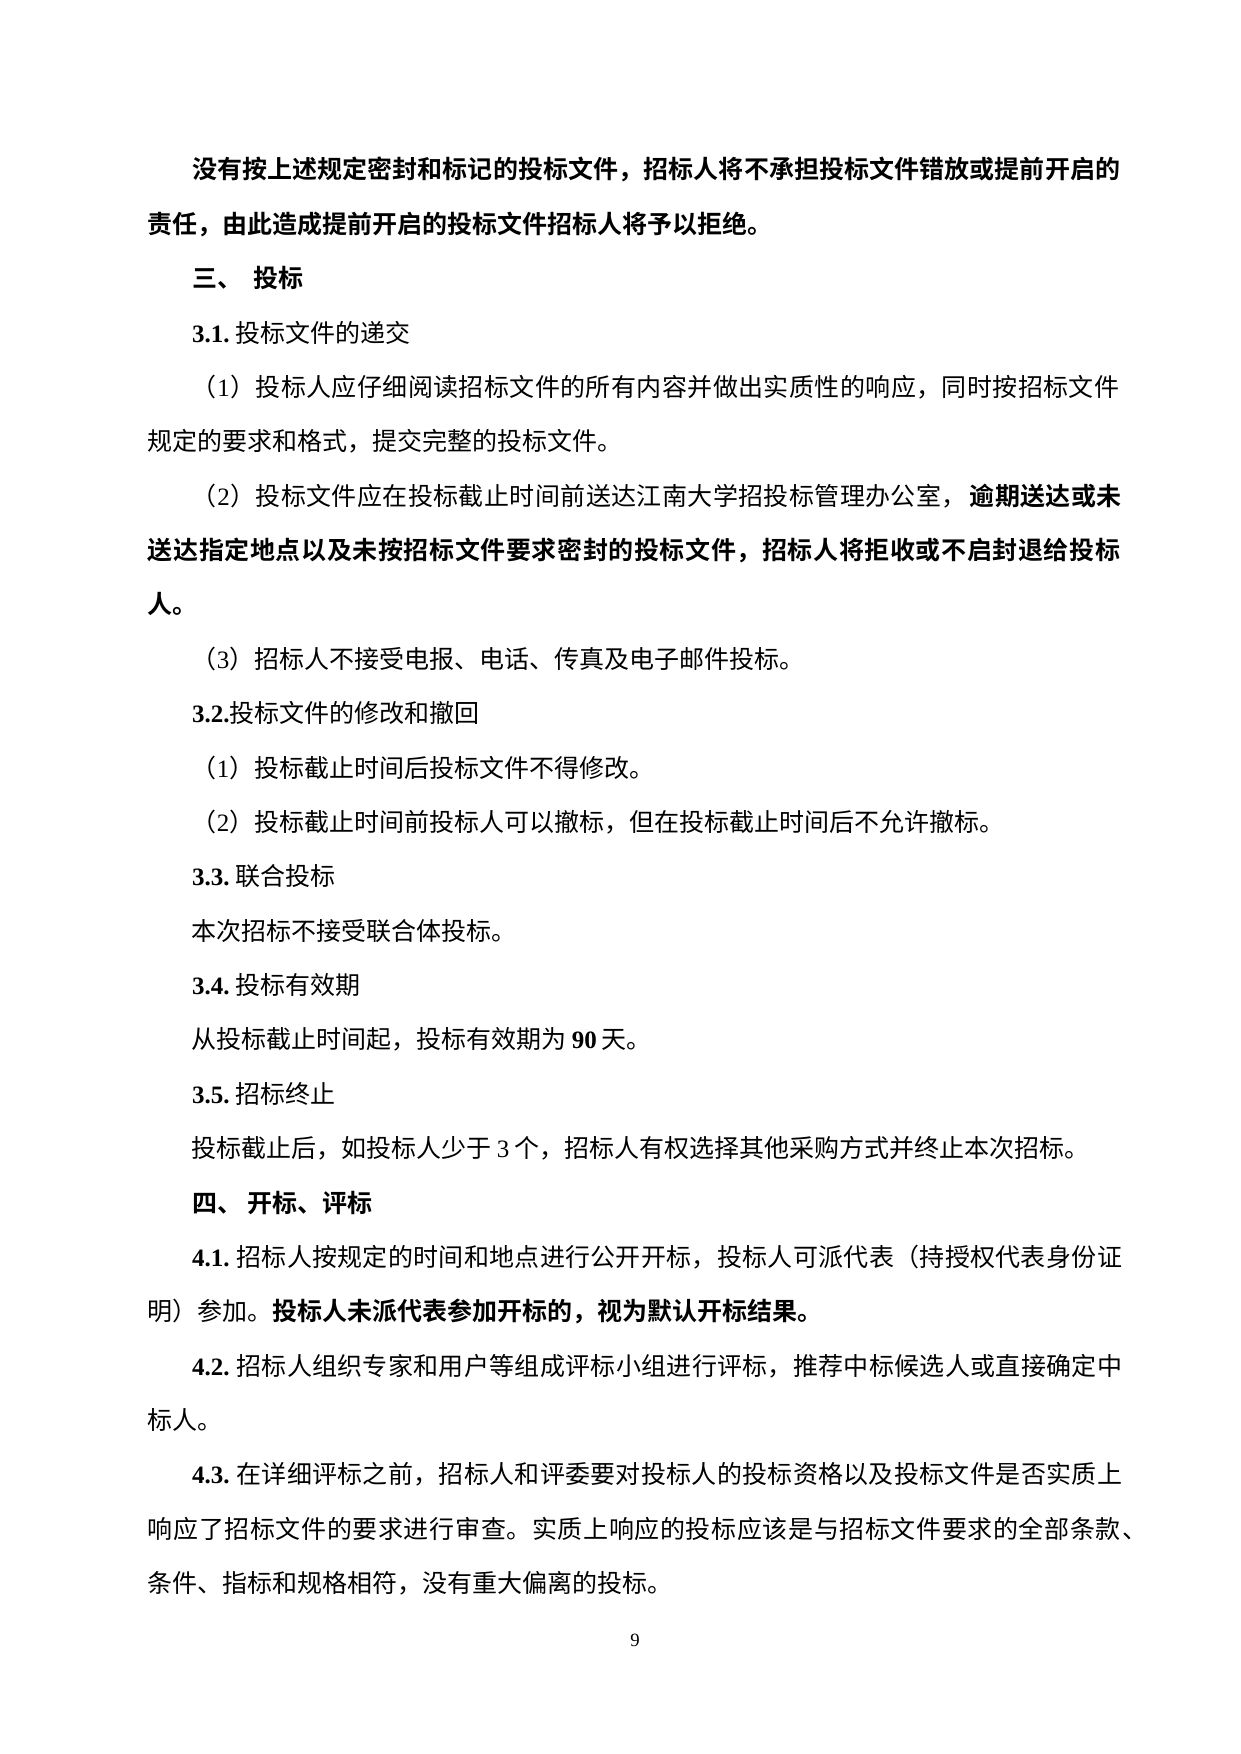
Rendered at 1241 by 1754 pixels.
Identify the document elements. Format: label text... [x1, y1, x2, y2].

text 3.2.投标文件的修改和撤回 [148, 694, 1122, 730]
text 投标截止后，如投标人少于3个，招标人有权选择其他采购方式并终止本次招标。 [148, 1129, 1122, 1165]
text 4.3. 在详细评标之前，招标人和评委要对投标人的投标资格以及投标文件是否实质上响应了招标文件的要求进行审查。实质上响应的投标应该是与招标文件要求的全部条款、条件、指标和规格相符，没有重大偏离的投标。 [148, 1455, 1122, 1600]
text 三、 投标 [148, 259, 1122, 295]
text 4.1. 招标人按规定的时间和地点进行公开开标，投标人可派代表（持授权代表身份证明）参加。投标人未派代表参加开标的，视为默认开标结果。 [148, 1237, 1122, 1328]
text 3.3. 联合投标 [148, 857, 1122, 893]
text 没有按上述规定密封和标记的投标文件，招标人将不承担投标文件错放或提前开启的责任，由此造成提前开启的投标文件招标人将予以拒绝。 [148, 150, 1122, 241]
text （1）投标人应仔细阅读招标文件的所有内容并做出实质性的响应，同时按招标文件规定的要求和格式，提交完整的投标文件。 [148, 367, 1122, 458]
text 3.1. 投标文件的递交 [148, 313, 1122, 349]
text （2）投标截止时间前投标人可以撤标，但在投标截止时间后不允许撤标。 [148, 802, 1122, 839]
text 本次招标不接受联合体投标。 [148, 911, 1122, 947]
text 3.4. 投标有效期 [148, 966, 1122, 1002]
text 3.5. 招标终止 [148, 1074, 1122, 1111]
text （1）投标截止时间后投标文件不得修改。 [148, 748, 1122, 784]
text 四、 开标、评标 [148, 1183, 1122, 1219]
text （2）投标文件应在投标截止时间前送达江南大学招投标管理办公室，逾期送达或未送达指定地点以及未按招标文件要求密封的投标文件，招标人将拒收或不启封退给投标人。 [148, 476, 1122, 621]
text 从投标截止时间起，投标有效期为90天。 [148, 1020, 1122, 1056]
text 4.2. 招标人组织专家和用户等组成评标小组进行评标，推荐中标候选人或直接确定中标人。 [148, 1346, 1122, 1437]
text （3）招标人不接受电报、电话、传真及电子邮件投标。 [148, 639, 1122, 676]
